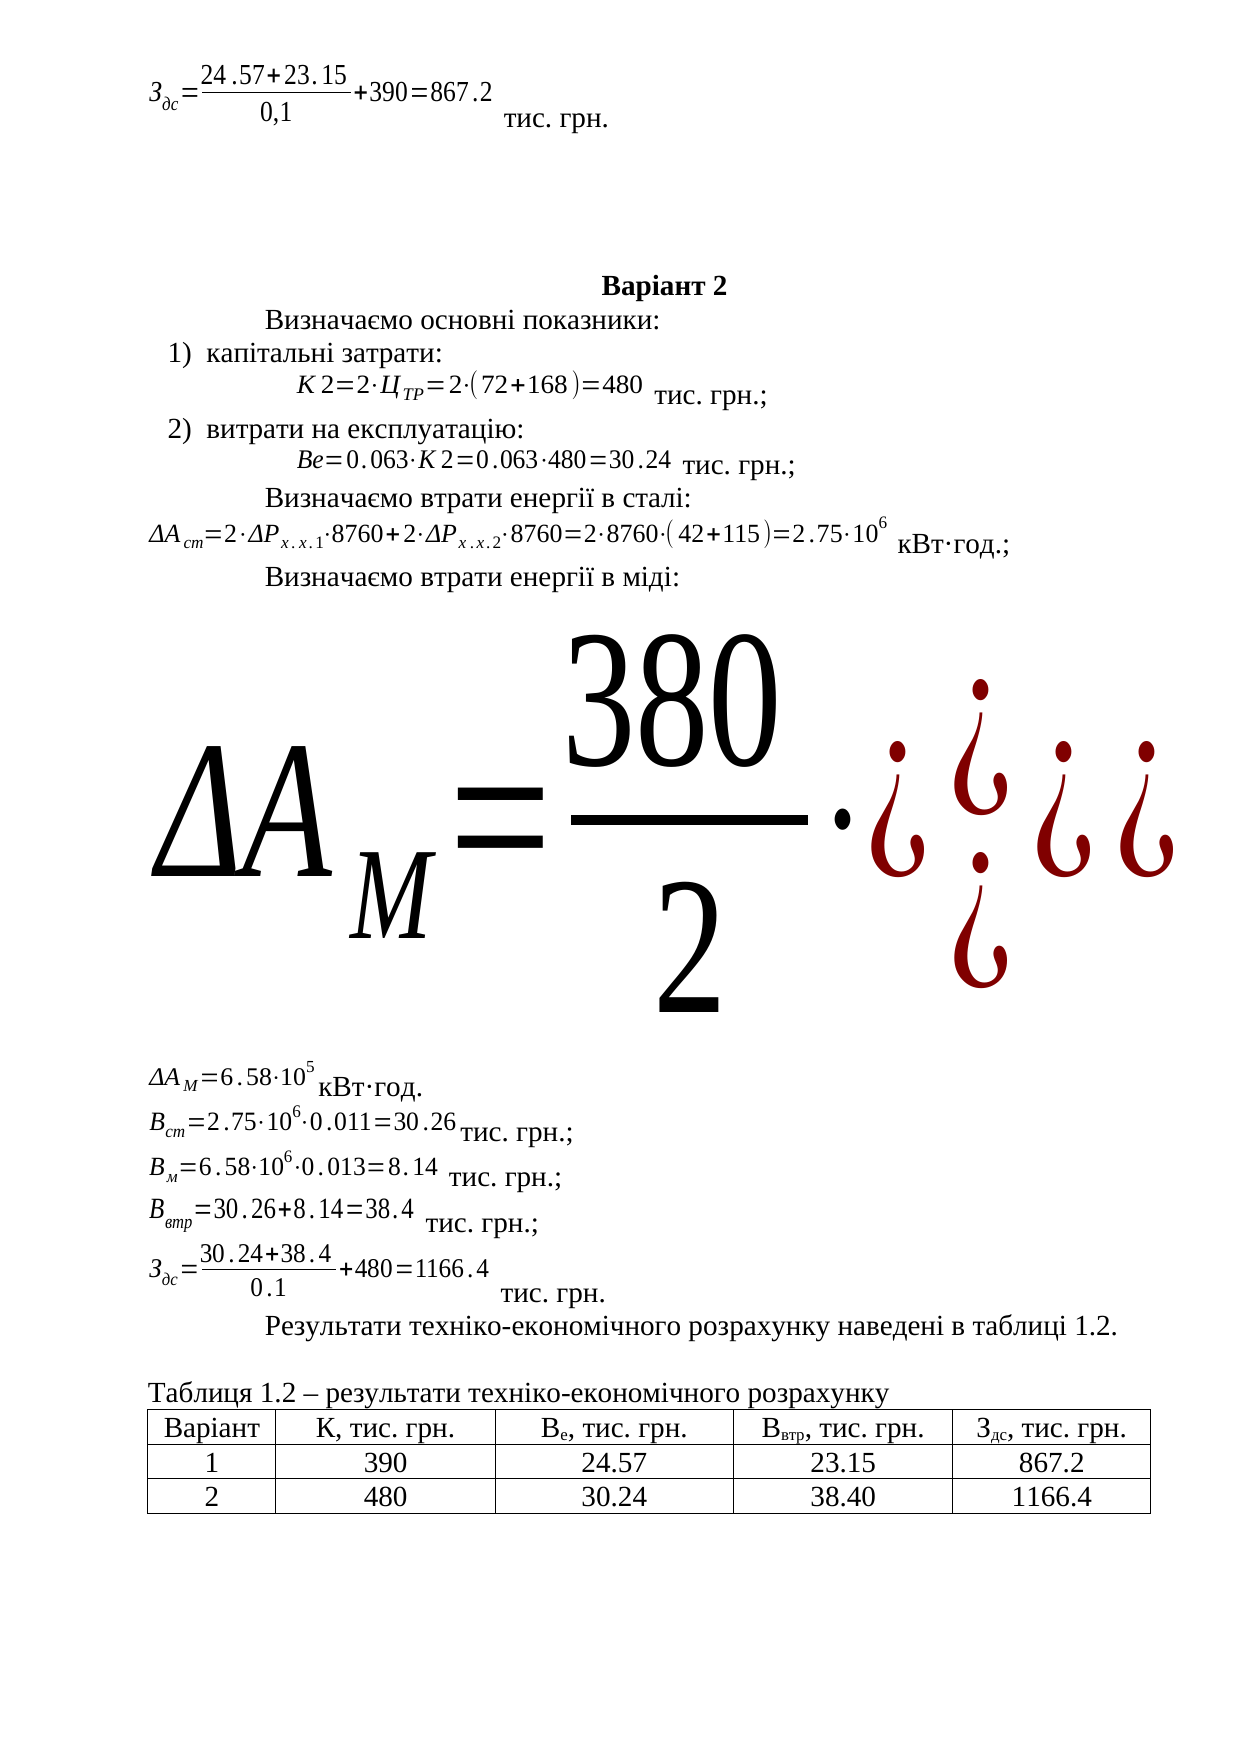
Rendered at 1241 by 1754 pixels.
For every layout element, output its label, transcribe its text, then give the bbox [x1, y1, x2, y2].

table_header Здс, тис. грн. [953, 1410, 1150, 1444]
text тис. грн.; [148, 1102, 1181, 1148]
text Результати техніко-економічного розрахунку наведені в таблиці 1.2. [148, 1308, 1181, 1342]
table_header Ве, тис. грн. [496, 1410, 733, 1444]
table_cell 1 [148, 1445, 275, 1478]
list капітальні затрати: [167, 335, 1181, 369]
table_header К, тис. грн. [276, 1410, 495, 1444]
table_header Ввтр, тис. грн. [734, 1410, 952, 1444]
list витрати на експлуатацію: [167, 411, 1181, 444]
text кВт·год.; [148, 514, 1181, 559]
table_header Варіант [148, 1410, 275, 1444]
table_cell 30.24 [496, 1479, 733, 1513]
table_cell 1166.4 [953, 1479, 1150, 1513]
text Варіант 2 [148, 268, 1181, 302]
text Визначаємо втрати енергії в сталі: [264, 481, 1181, 514]
text тис. грн.; [148, 444, 1181, 481]
table_cell 24.57 [496, 1445, 733, 1478]
text кВт·год. [148, 1058, 1181, 1102]
text Таблиця 1.2 – результати техніко-економічного розрахунку [148, 1376, 1181, 1409]
text Визначаємо втрати енергії в міді: [148, 559, 1181, 593]
text Визначаємо основні показники: [148, 302, 1181, 335]
text тис. грн. [148, 1238, 1181, 1308]
table_cell 480 [276, 1479, 495, 1513]
table_cell 390 [276, 1445, 495, 1478]
table_cell 2 [148, 1479, 275, 1513]
text тис. грн. [148, 59, 1181, 134]
table_cell 867.2 [953, 1445, 1150, 1478]
text тис. грн.; [148, 1193, 1181, 1238]
table_cell 38.40 [734, 1479, 952, 1513]
text тис. грн.; [148, 369, 1181, 411]
text тис. грн.; [148, 1148, 1181, 1193]
table_cell 23.15 [734, 1445, 952, 1478]
